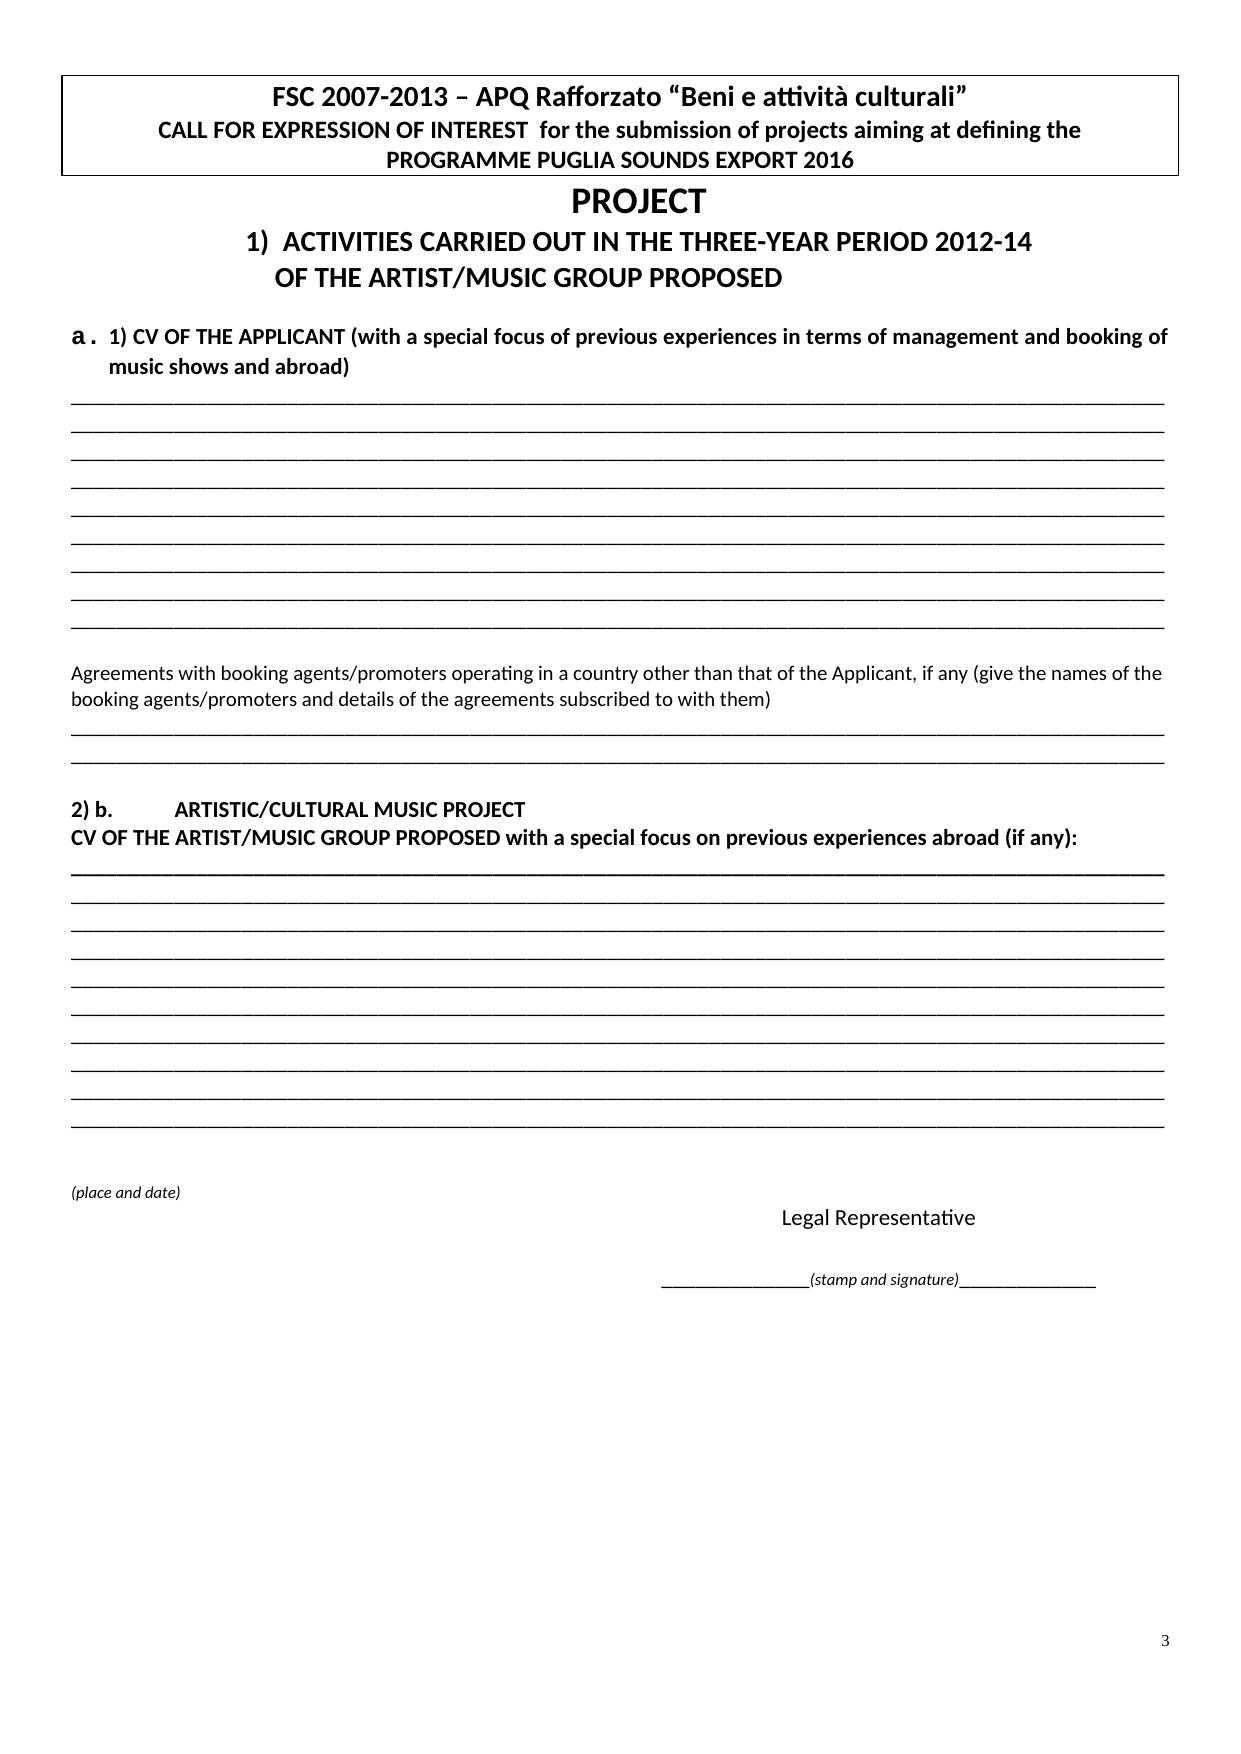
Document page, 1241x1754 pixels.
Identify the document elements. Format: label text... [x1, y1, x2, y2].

text OF THE ARTIST/MUSIC GROUP PROPOSED [71, 259, 1169, 294]
text _____________(stamp and signature)____________ [588, 1263, 1169, 1291]
text ________________________________________________________________________________________________ [71, 576, 1169, 604]
text ________________________________________________________________________________________________ [71, 520, 1169, 548]
text ________________________________________________________________________________________________ [71, 1103, 1169, 1131]
text ________________________________________________________________________________________________ [71, 604, 1169, 632]
text Legal Representative [588, 1203, 1169, 1231]
text ________________________________________________________________________________________________ [71, 963, 1169, 991]
list ACTIVITIES CARRIED OUT IN THE THREE-YEAR PERIOD 2012-14 [108, 223, 1169, 259]
text ________________________________________________________________________________________________ [71, 1075, 1169, 1103]
text ________________________________________________________________________________________________ [71, 436, 1169, 464]
text ________________________________________________________________________________________________ [71, 739, 1169, 767]
text CV OF THE ARTIST/MUSIC GROUP PROPOSED with a special focus on previous experiences abroad (if any): [71, 823, 1169, 851]
text 2) b. ARTISTIC/CULTURAL MUSIC PROJECT [71, 795, 1169, 823]
text Agreements with booking agents/promoters operating in a country other than that of the Applicant, if any (give the names of the booking agents/promoters and details of the agreements subscribed to with them) ________________________________________________________________________________________________ [71, 660, 1169, 739]
text ________________________________________________________________________________________________ [71, 492, 1169, 520]
text ________________________________________________________________________________________________ [71, 935, 1169, 963]
text ________________________________________________________________________________________________ [71, 1047, 1169, 1075]
text PROJECT [108, 177, 1169, 223]
text ________________________________________________________________________________________________ [71, 879, 1169, 907]
text ________________________________________________________________________________________________ [71, 380, 1169, 408]
text ________________________________________________________________________________________________ [71, 408, 1169, 436]
text ________________________________________________________________________________________________ [71, 548, 1169, 576]
text ________________________________________________________________________________________________ [71, 991, 1169, 1019]
text ________________________________________________________________________________________________ [71, 464, 1169, 492]
list 1) CV OF THE APPLICANT (with a special focus of previous experiences in terms of management and booking of music shows and abroad) [71, 322, 1169, 380]
text (place and date) [71, 1182, 1169, 1203]
text ________________________________________________________________________________________________ [71, 851, 1169, 879]
text ________________________________________________________________________________________________ [71, 1019, 1169, 1047]
text ________________________________________________________________________________________________ [71, 907, 1169, 935]
